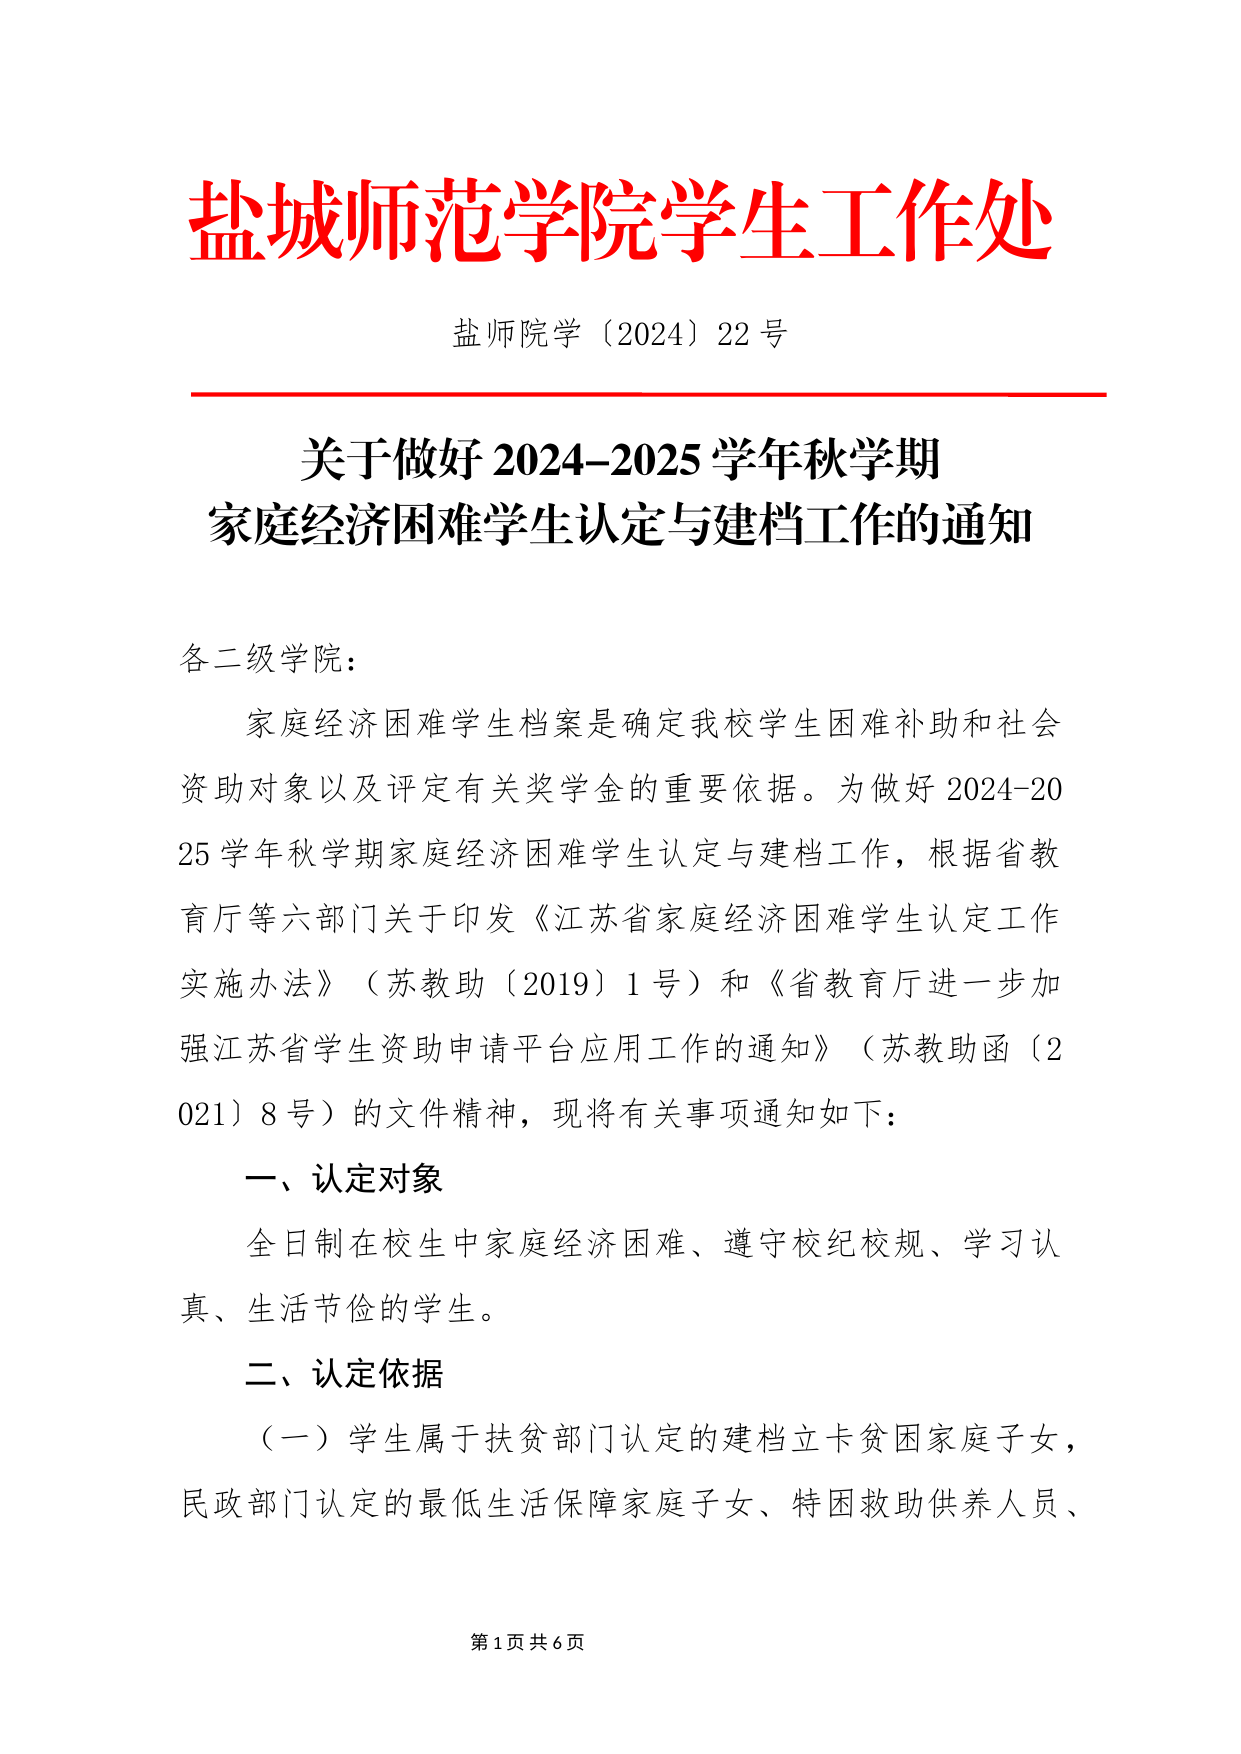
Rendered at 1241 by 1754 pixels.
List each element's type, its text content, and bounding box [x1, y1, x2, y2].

text 盐城师范学院学生工作处 [177, 162, 1063, 292]
text 各二级学院： [177, 623, 1063, 688]
text 一、认定对象 [177, 1143, 1063, 1208]
text 关于做好2024-2025学年秋学期 [177, 428, 1063, 493]
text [177, 1403, 1063, 1533]
text 家庭经济困难学生档案是确定我校学生困难补助和社会资助对象以及评定有关奖学金的重要依据。为做好2024-2025学年秋学期家庭经济困难学生认定与建档工作，根据省教育厅等六部门关于印发《江苏省家庭经济困难学生认定工作实施办法》（苏教助〔2019〕1号）和《省教育厅进一步加强江苏省学生资助申请平台应用工作的通知》（苏教助函〔2021〕8号）的文件精神，现将有关事项通知如下： [177, 688, 1063, 1143]
text 家庭经济困难学生认定与建档工作的通知 [177, 493, 1063, 558]
text 盐师院学〔2024〕22号 [177, 298, 1063, 363]
text 二、认定依据 [177, 1338, 1063, 1403]
text 全日制在校生中家庭经济困难、遵守校纪校规、学习认真、生活节俭的学生。 [177, 1208, 1063, 1338]
